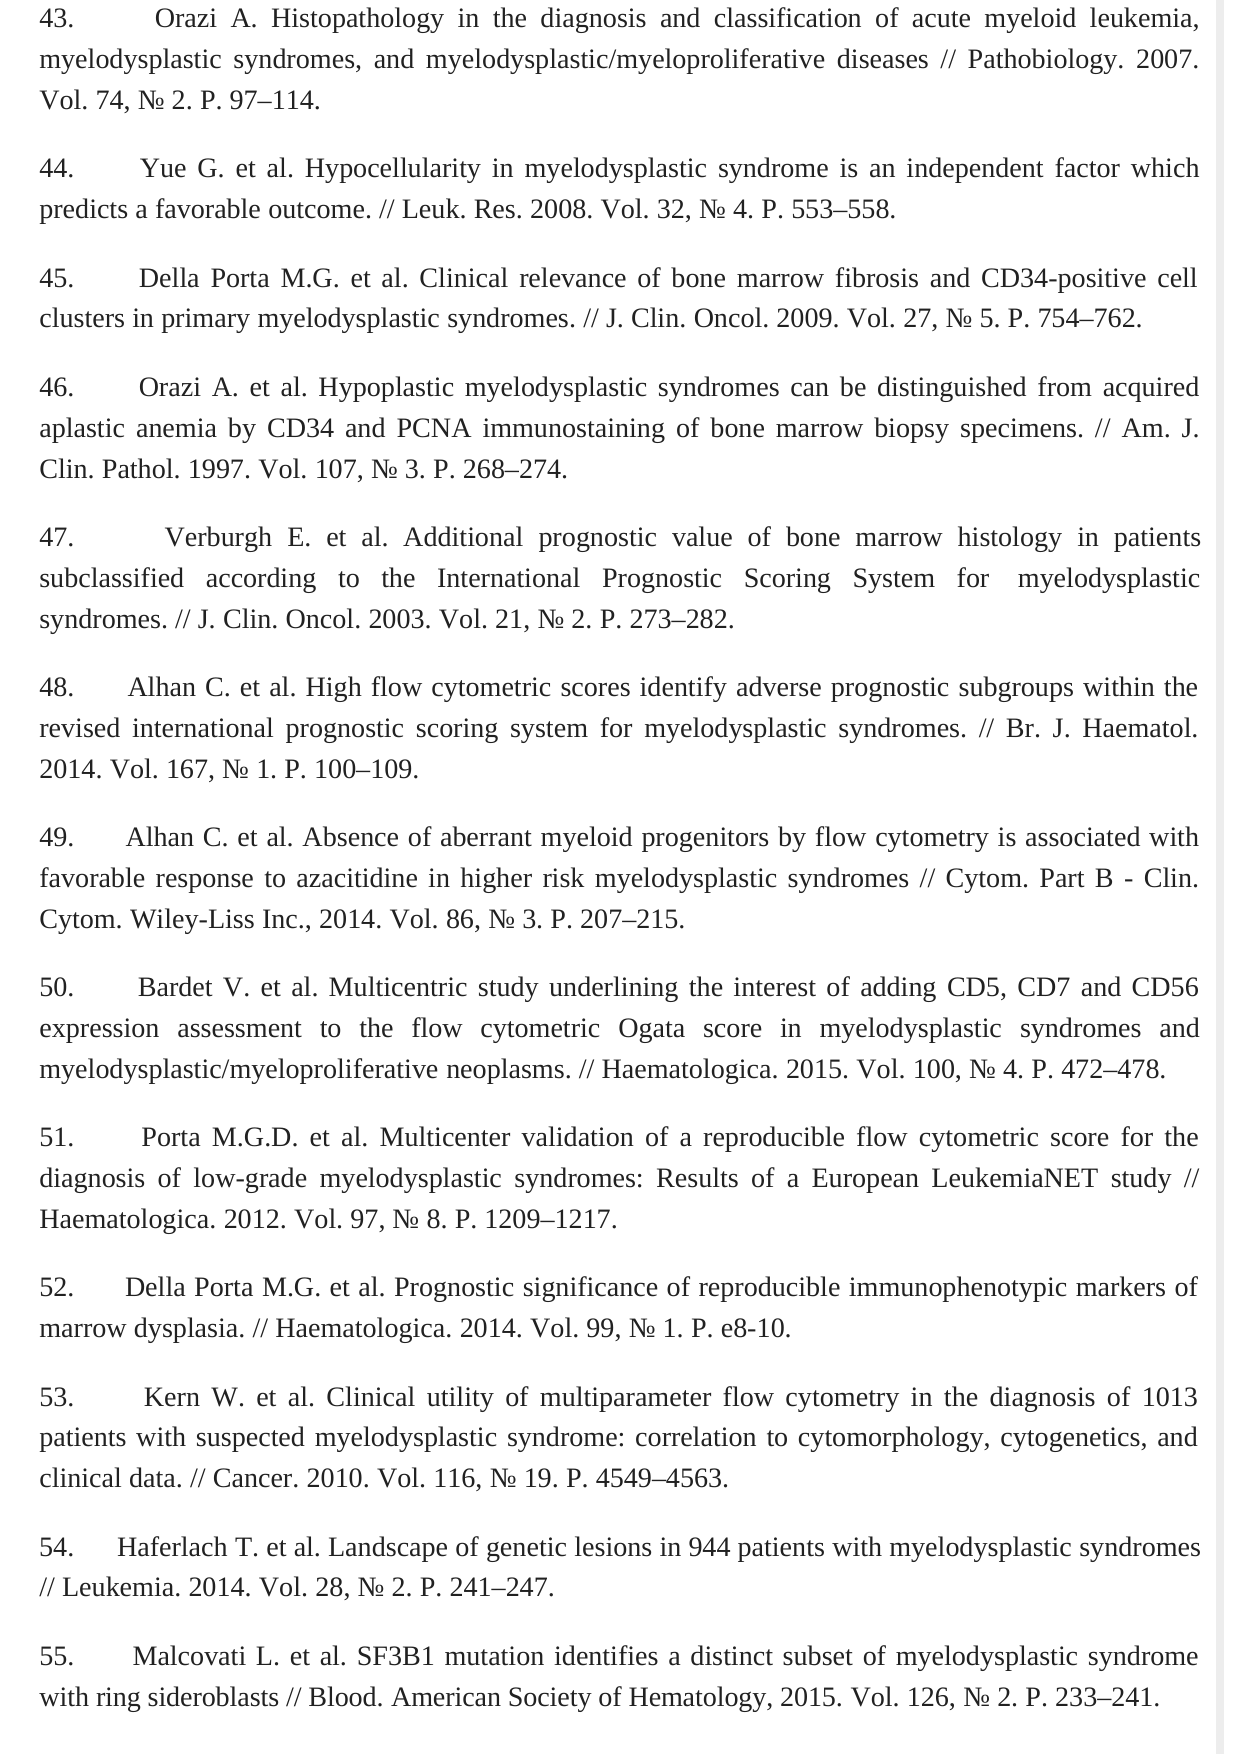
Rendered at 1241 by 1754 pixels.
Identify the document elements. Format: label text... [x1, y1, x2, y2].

list Della Porta M.G. et al. Prognostic significance of reproducible immunophenotypic markers of marrow dysplasia. // Haematologica. 2014. Vol. 99, № 1. P. e8-10. [39, 1270, 1200, 1343]
list Yue G. et al. Hypocellularity in myelodysplastic syndrome is an independent factor which predicts a favorable outcome. // Leuk. Res. 2008. Vol. 32, № 4. P. 553–558. [39, 151, 1201, 224]
list Bardet V. et al. Multicentric study underlining the interest of adding CD5, CD7 and CD56 expression assessment to the flow cytometric Ogata score in myelodysplastic syndromes and myelodysplastic/myeloproliferative neoplasms. // Haematologica. 2015. Vol. 100, № 4. P. 472–478. [39, 970, 1200, 1084]
list Della Porta M.G. et al. Clinical relevance of bone marrow fibrosis and CD34-positive cell clusters in primary myelodysplastic syndromes. // J. Clin. Oncol. 2009. Vol. 27, № 5. P. 754–762. [39, 261, 1200, 334]
text // Leukemia. 2014. Vol. 28, № 2. P. 241–247. [39, 1570, 1213, 1603]
list Verburgh E. et al. Additional prognostic value of bone marrow histology in patients subclassified according to the International Prognostic Scoring System for myelodysplastic syndromes. // J. Clin. Oncol. 2003. Vol. 21, № 2. P. 273–282. [39, 520, 1201, 634]
list Malcovati L. et al. SF3B1 mutation identifies a distinct subset of myelodysplastic syndrome with ring sideroblasts // Blood. American Society of Hematology, 2015. Vol. 126, № 2. P. 233–241. [39, 1639, 1201, 1712]
list Alhan C. et al. High flow cytometric scores identify adverse prognostic subgroups within the revised international prognostic scoring system for myelodysplastic syndromes. // Br. J. Haematol. 2014. Vol. 167, № 1. P. 100–109. [39, 670, 1201, 784]
list Orazi A. Histopathology in the diagnosis and classification of acute myeloid leukemia, myelodysplastic syndromes, and myelodysplastic/myeloproliferative diseases // Pathobiology. 2007. Vol. 74, № 2. P. 97–114. [39, 1, 1201, 115]
list Alhan C. et al. Absence of aberrant myeloid progenitors by flow cytometry is associated with favorable response to azacitidine in higher risk myelodysplastic syndromes // Cytom. Part B - Clin. Cytom. Wiley-Liss Inc., 2014. Vol. 86, № 3. P. 207–215. [39, 820, 1201, 934]
list Kern W. et al. Clinical utility of multiparameter flow cytometry in the diagnosis of 1013 patients with suspected myelodysplastic syndrome: correlation to cytomorphology, cytogenetics, and clinical data. // Cancer. 2010. Vol. 116, № 19. P. 4549–4563. [39, 1380, 1201, 1493]
list Haferlach T. et al. Landscape of genetic lesions in 944 patients with myelodysplastic syndromes [39, 1530, 1213, 1562]
list Porta M.G.D. et al. Multicenter validation of a reproducible flow cytometric score for the diagnosis of low-grade myelodysplastic syndromes: Results of a European LeukemiaNET study // Haematologica. 2012. Vol. 97, № 8. P. 1209–1217. [39, 1120, 1201, 1234]
list Orazi A. et al. Hypoplastic myelodysplastic syndromes can be distinguished from acquired aplastic anemia by CD34 and PCNA immunostaining of bone marrow biopsy specimens. // Am. J. Clin. Pathol. 1997. Vol. 107, № 3. P. 268–274. [39, 370, 1201, 484]
